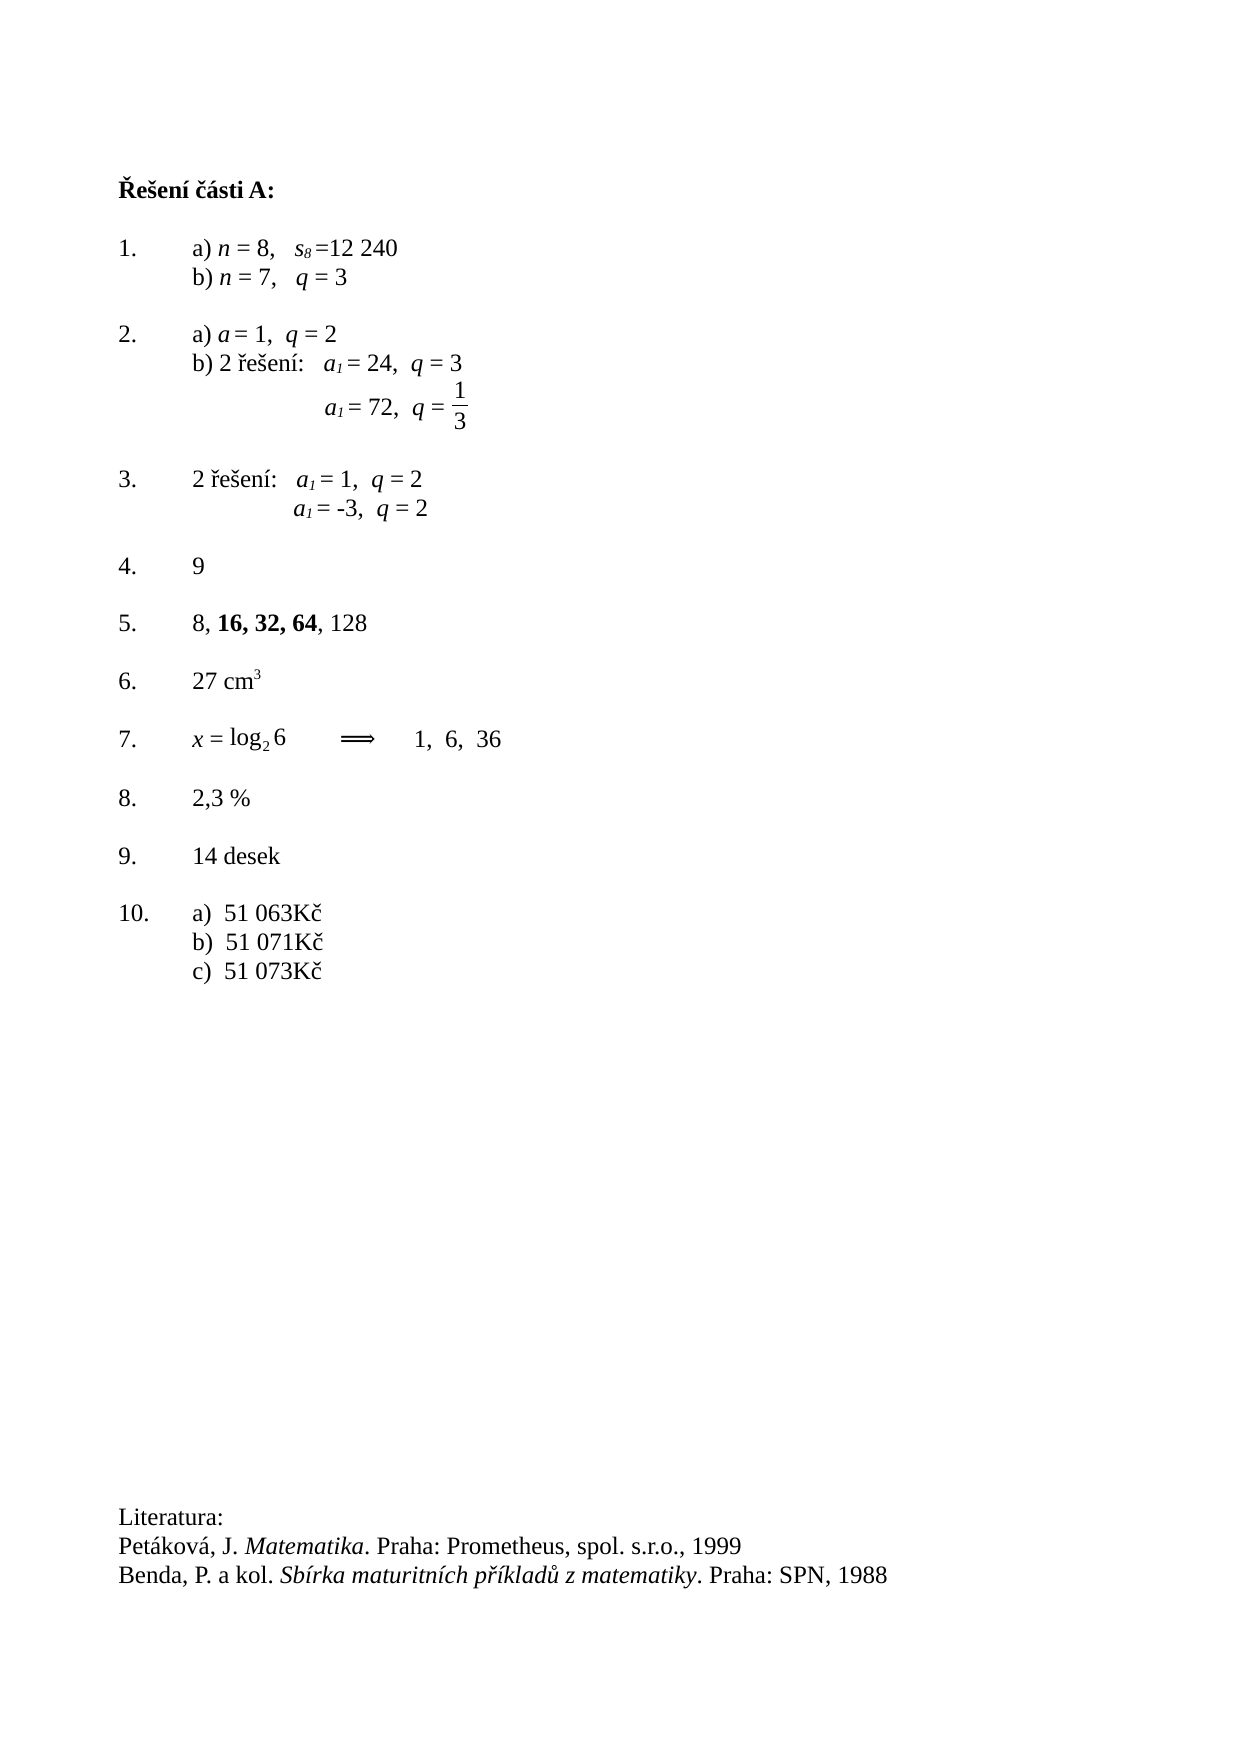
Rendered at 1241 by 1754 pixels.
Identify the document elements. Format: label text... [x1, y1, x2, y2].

text Literatura: [118, 1502, 1122, 1531]
text a1 = -3, q = 2 [118, 493, 1122, 522]
text 2. a) a = 1, q = 2 [118, 319, 1122, 348]
text Benda, P. a kol. Sbírka maturitních příkladů z matematiky. Praha: SPN, 1988 [118, 1560, 1122, 1588]
text 5. 8, 16, 32, 64, 128 [118, 608, 1122, 637]
text b) 2 řešení: a1 = 24, q = 3 [118, 348, 1122, 377]
text b) 51 071Kč [118, 927, 1122, 956]
text a1 = 72, q = [118, 377, 1122, 436]
text 4. 9 [118, 551, 1122, 579]
text 3. 2 řešení: a1 = 1, q = 2 [118, 464, 1122, 493]
text Petáková, J. Matematika. Praha: Prometheus, spol. s.r.o., 1999 [118, 1531, 1122, 1560]
text 10. a) 51 063Kč [118, 898, 1122, 927]
text 7. x = 1, 6, 36 [118, 723, 1122, 755]
text 6. 27 cm3 [118, 666, 1122, 694]
text 1. a) n = 8, s8 =12 240 [118, 233, 1122, 262]
text c) 51 073Kč [118, 956, 1122, 985]
text Řešení části A: [118, 176, 1122, 204]
text 9. 14 desek [118, 841, 1122, 870]
text b) n = 7, q = 3 [118, 262, 1122, 291]
text 8. 2,3 % [118, 783, 1122, 812]
